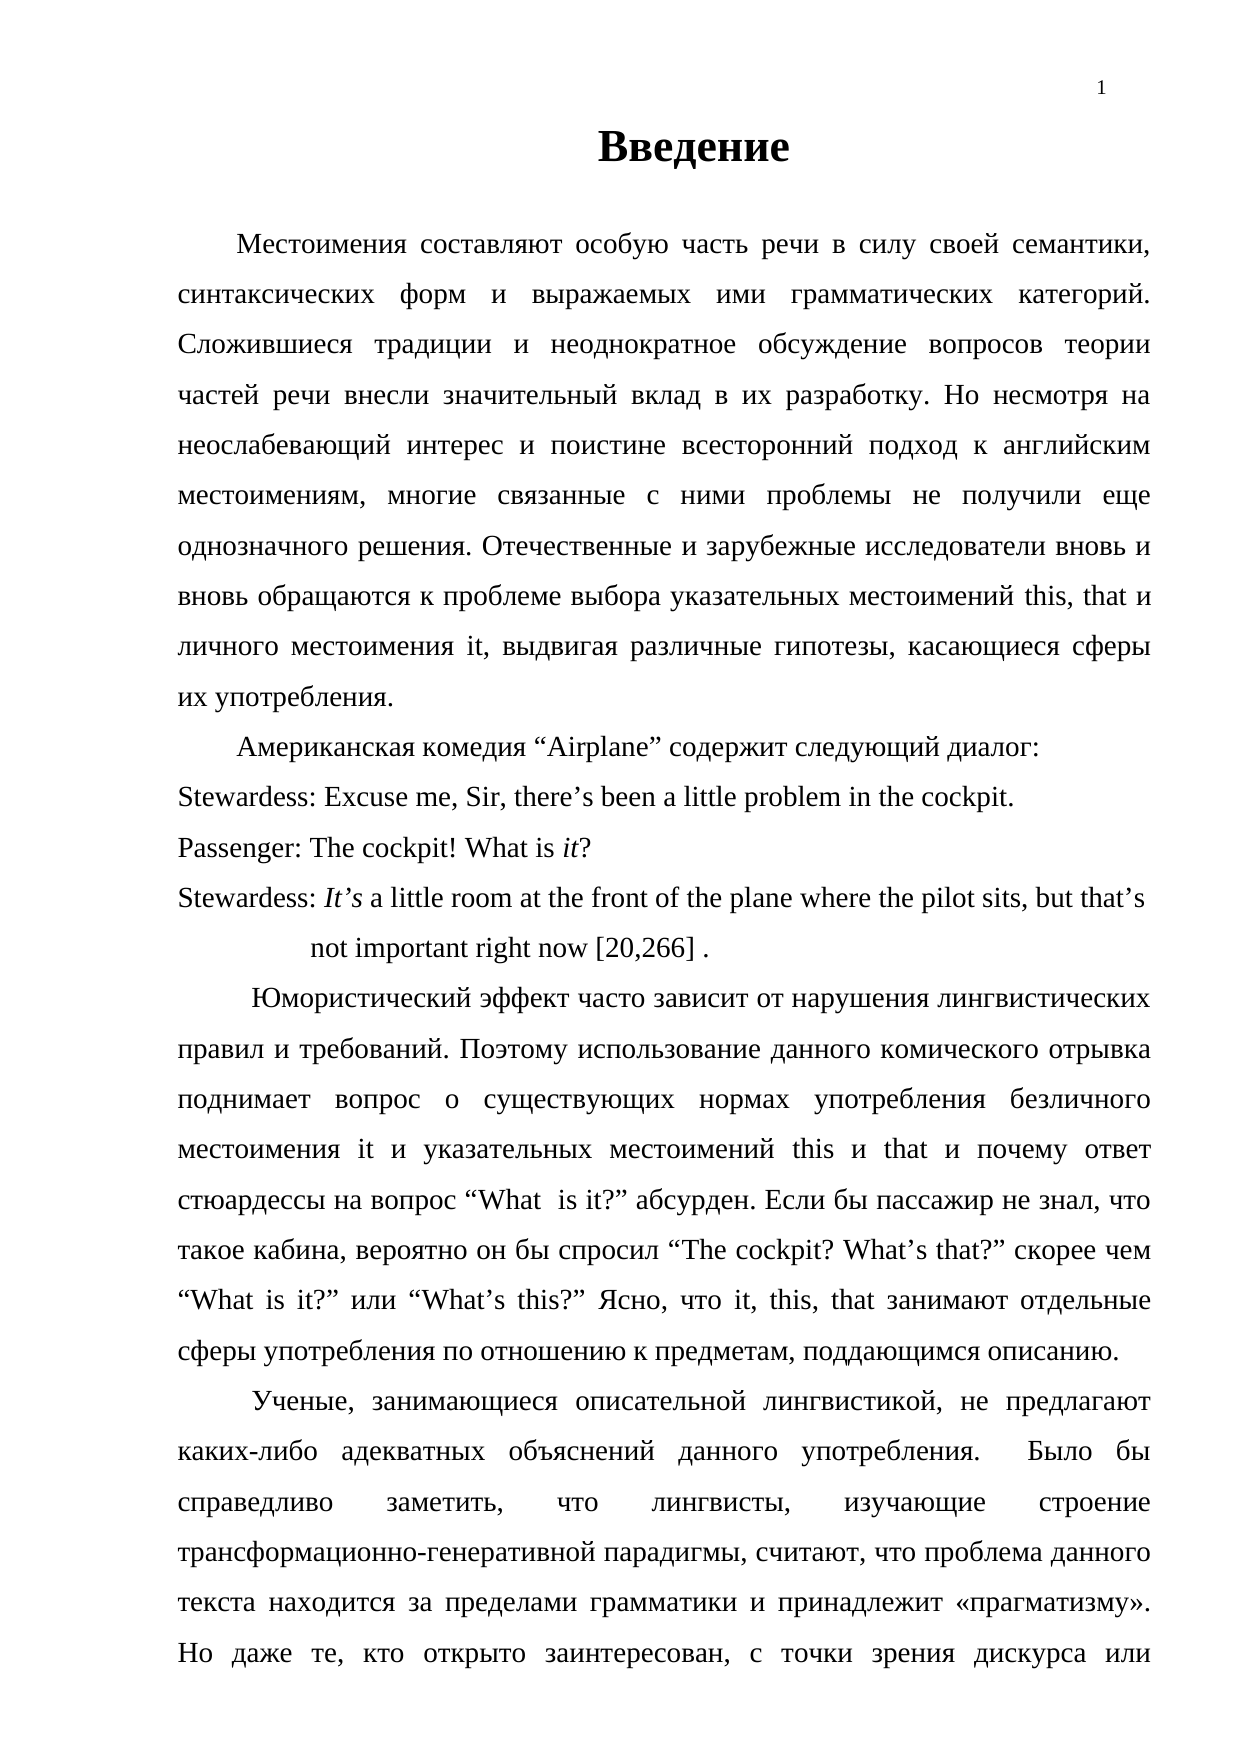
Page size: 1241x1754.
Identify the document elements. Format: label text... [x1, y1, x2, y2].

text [177, 1383, 1152, 1668]
list Passenger: The cockpit! What is it? [177, 830, 1152, 863]
text Местоимения составляют особую часть речи в силу своей семантики, синтаксических форм и выражаемых ими грамматических категорий. Сложившиеся традиции и неоднократное обсуждение вопросов теории частей речи внесли значительный вклад в их разработку. Но несмотря на неослабевающий интерес и поистине всесторонний подход к английским местоимениям, многие связанные с ними проблемы не получили еще однозначного решения. Отечественные и зарубежные исследователи вновь и вновь обращаются к проблеме выбора указательных местоимений this, that и личного местоимения it, выдвигая различные гипотезы, касающиеся сферы их употребления. [177, 226, 1152, 712]
list Stewardess: Excuse me, Sir, there’s been a little problem in the cockpit. [177, 779, 1152, 813]
subtitle Введение [177, 118, 1152, 171]
text Американская комедия “Airplane” содержит следующий диалог: [177, 729, 1152, 763]
text Юмористический эффект часто зависит от нарушения лингвистических правил и требований. Поэтому использование данного комического отрывка поднимает вопрос о существующих нормах употребления безличного местоимения it и указательных местоимений this и that и почему ответ стюардессы на вопрос “What is it?” абсурден. Если бы пассажир не знал, что такое кабина, вероятно он бы спросил “The cockpit? What’s that?” скорее чем “What is it?” или “What’s this?” Ясно, что it, this, that занимают отдельные сферы употребления по отношению к предметам, поддающимся описанию. [177, 981, 1152, 1366]
list Stewardess: It’s a little room at the front of the plane where the pilot sits, but that’s not important right now [20,266] . [177, 880, 1152, 964]
